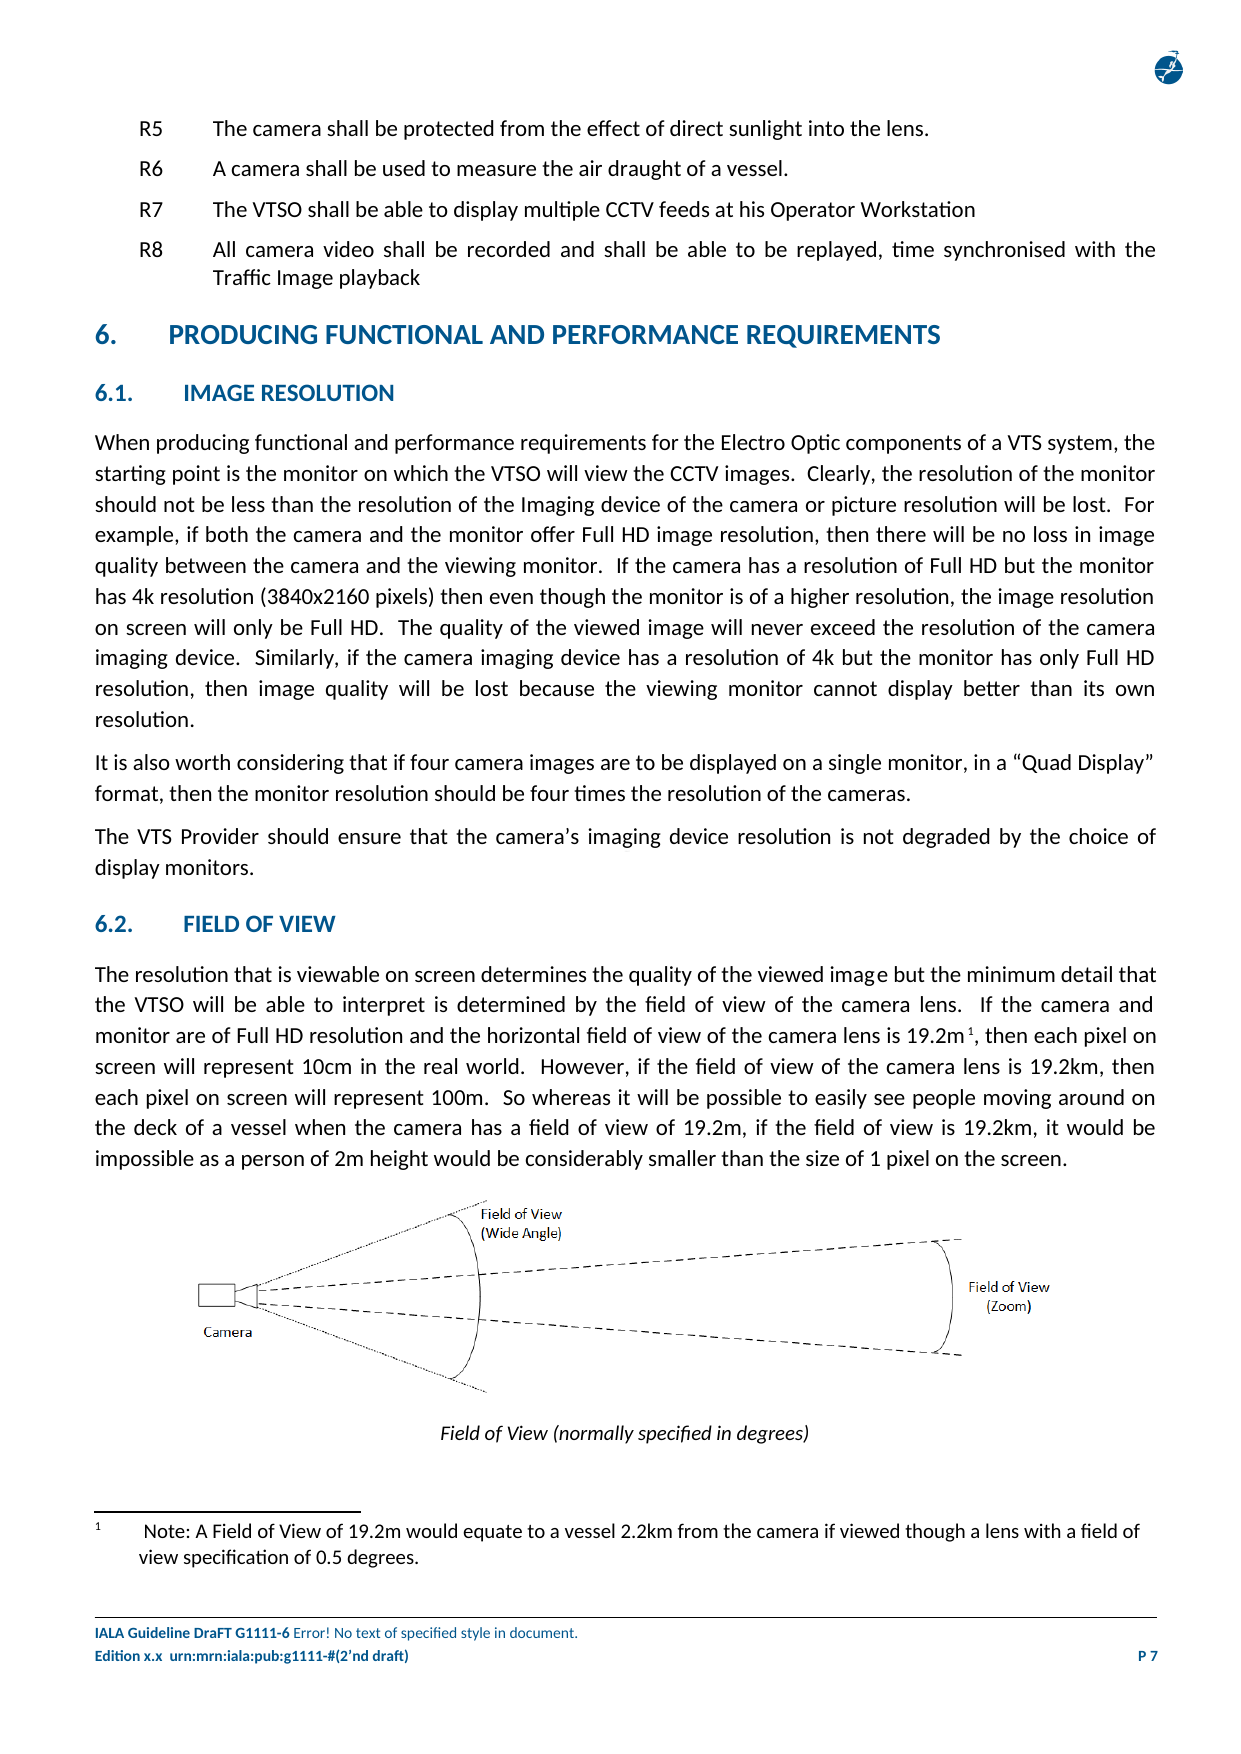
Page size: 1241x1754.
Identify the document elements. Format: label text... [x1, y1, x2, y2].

subtitle Field of View [94, 908, 1157, 939]
text Field of View (normally specified in degrees) [94, 1420, 1157, 1446]
text R7 The VTSO shall be able to display multiple CCTV feeds at his Operator Workstation [139, 195, 1157, 223]
subtitle Image Resolution [94, 377, 1157, 407]
subtitle Producing Functional and Performance requirements [94, 316, 1157, 352]
text The resolution that is viewable on screen determines the quality of the viewed image but the minimum detail that the VTSO will be able to interpret is determined by the field of view of the camera lens. If the camera and monitor are of Full HD resolution and the horizontal field of view of the camera lens is 19.2m, then each pixel on screen will represent 10cm in the real world. However, if the field of view of the camera lens is 19.2km, then each pixel on screen will represent 100m. So whereas it will be possible to easily see people moving around on the deck of a vessel when the camera has a field of view of 19.2m, if the field of view is 19.2km, it would be impossible as a person of 2m height would be considerably smaller than the size of 1 pixel on the screen. [94, 960, 1157, 1172]
text The VTS Provider should ensure that the camera’s imaging device resolution is not degraded by the choice of display monitors. [94, 822, 1157, 881]
text R5 The camera shall be protected from the effect of direct sunlight into the lens. [139, 114, 1157, 142]
picture [1123, 0, 1241, 119]
text When producing functional and performance requirements for the Electro Optic components of a VTS system, the starting point is the monitor on which the VTSO will view the CCTV images. Clearly, the resolution of the monitor should not be less than the resolution of the Imaging device of the camera or picture resolution will be lost. For example, if both the camera and the monitor offer Full HD image resolution, then there will be no loss in image quality between the camera and the viewing monitor. If the camera has a resolution of Full HD but the monitor has 4k resolution (3840x2160 pixels) then even though the monitor is of a higher resolution, the image resolution on screen will only be Full HD. The quality of the viewed image will never exceed the resolution of the camera imaging device. Similarly, if the camera imaging device has a resolution of 4k but the monitor has only Full HD resolution, then image quality will be lost because the viewing monitor cannot display better than its own resolution. [94, 428, 1157, 733]
picture [192, 1200, 1060, 1393]
text R8 All camera video shall be recorded and shall be able to be replayed, time synchronised with the Traffic Image playback [139, 235, 1157, 291]
text R6 A camera shall be used to measure the air draught of a vessel. [139, 154, 1157, 182]
text It is also worth considering that if four camera images are to be displayed on a single monitor, in a “Quad Display” format, then the monitor resolution should be four times the resolution of the cameras. [94, 748, 1157, 807]
